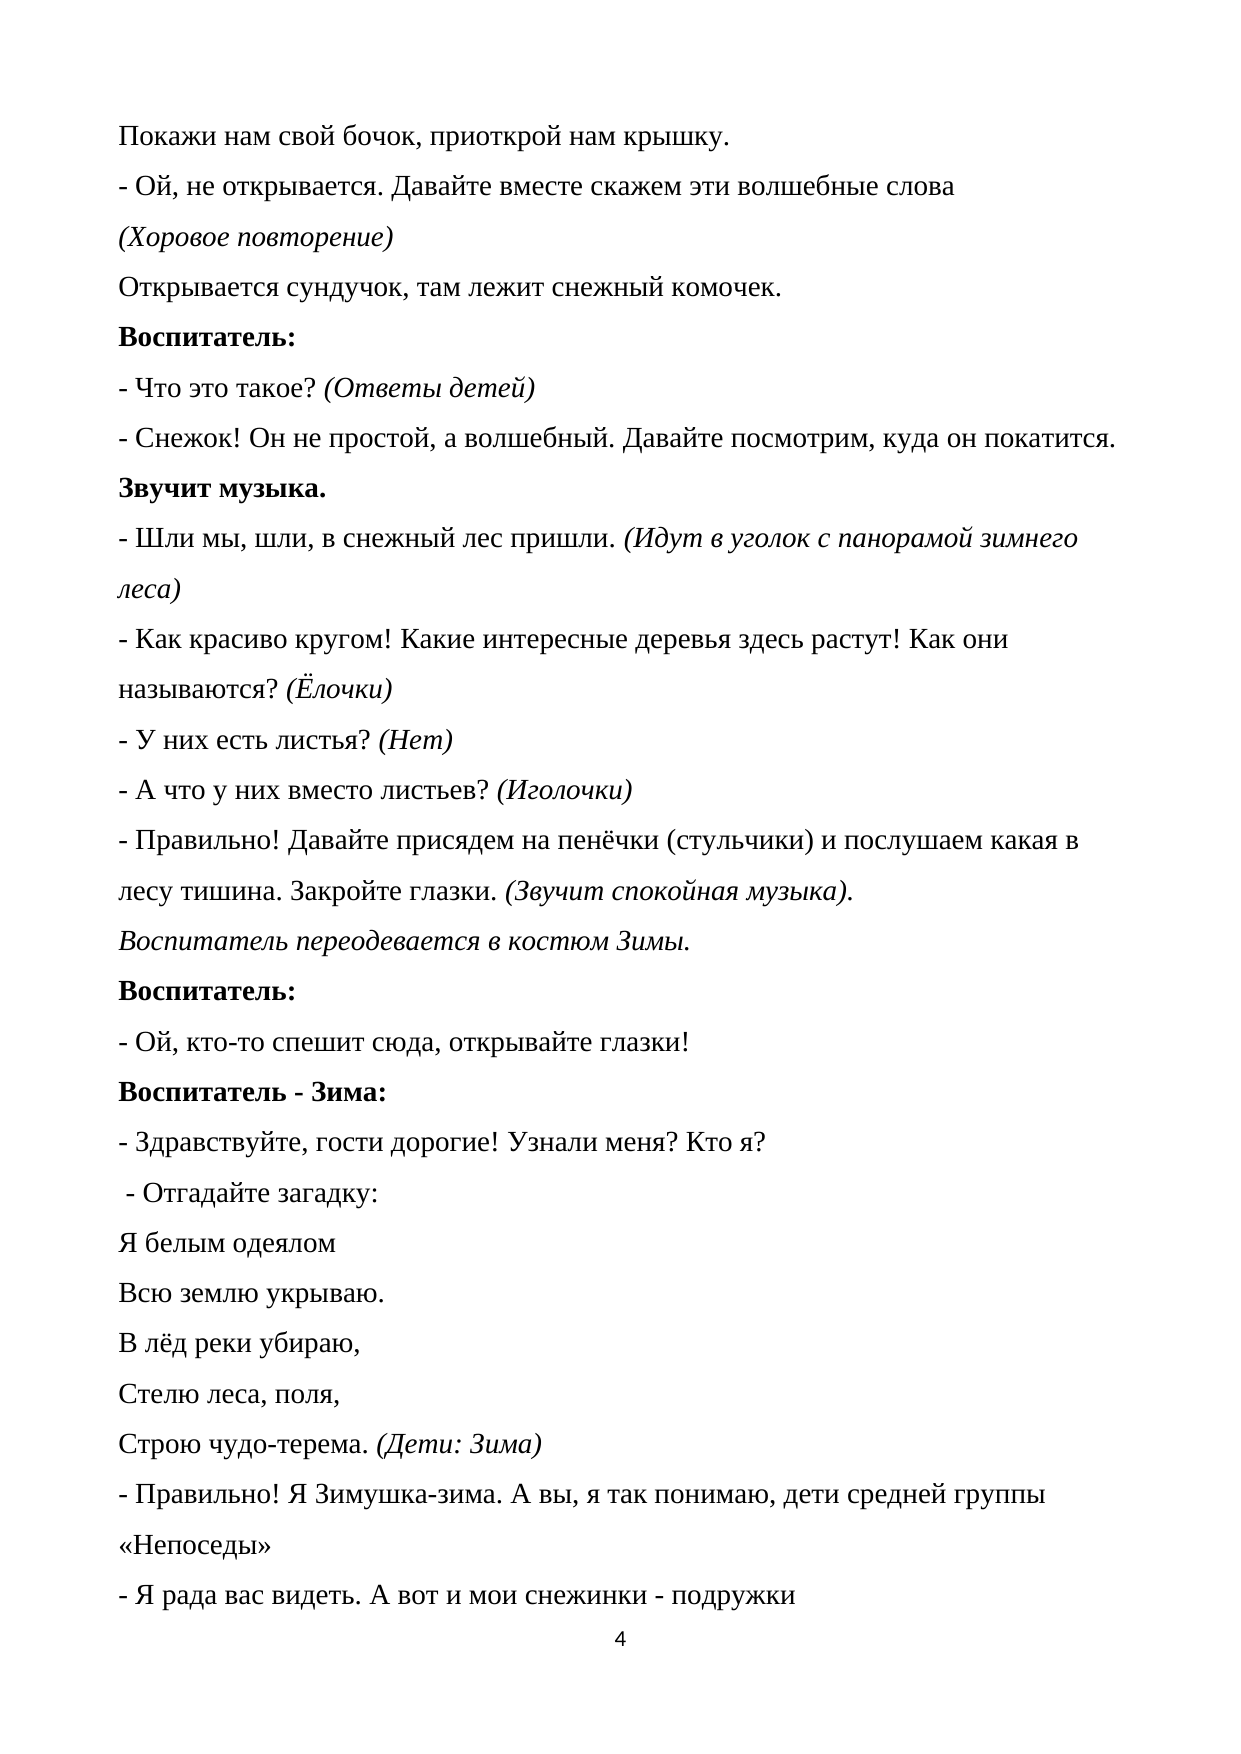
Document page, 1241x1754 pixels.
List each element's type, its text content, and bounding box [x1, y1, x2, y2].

text - Отгадайте загадку: Я белым одеялом Всю землю укрываю. В лёд реки убираю, Стелю леса, поля, Строю чудо-терема. (Дети: Зима) - Правильно! Я Зимушка-зима. А вы, я так понимаю, дети средней группы «Непоседы» - Я рада вас видеть. А вот и мои снежинки - подружки [118, 1175, 1122, 1611]
text (Хоровое повторение) Открывается сундучок, там лежит снежный комочек. Воспитатель: - Что это такое? (Ответы детей) - Снежок! Он не простой, а волшебный. Давайте посмотрим, куда он покатится. Звучит музыка. - Шли мы, шли, в снежный лес пришли. (Идут в уголок с панорамой зимнего леса) - Как красиво кругом! Какие интересные деревья здесь растут! Как они называются? (Ёлочки) - У них есть листья? (Нет) - А что у них вместо листьев? (Иголочки) - Правильно! Давайте присядем на пенёчки (стульчики) и послушаем какая в лесу тишина. Закройте глазки. (Звучит спокойная музыка). Воспитатель переодевается в костюм Зимы. [118, 219, 1122, 957]
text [118, 118, 1122, 202]
text Воспитатель: - Ой, кто-то спешит сюда, открывайте глазки! Воспитатель - Зима: - Здравствуйте, гости дорогие! Узнали меня? Кто я? [118, 973, 1122, 1158]
